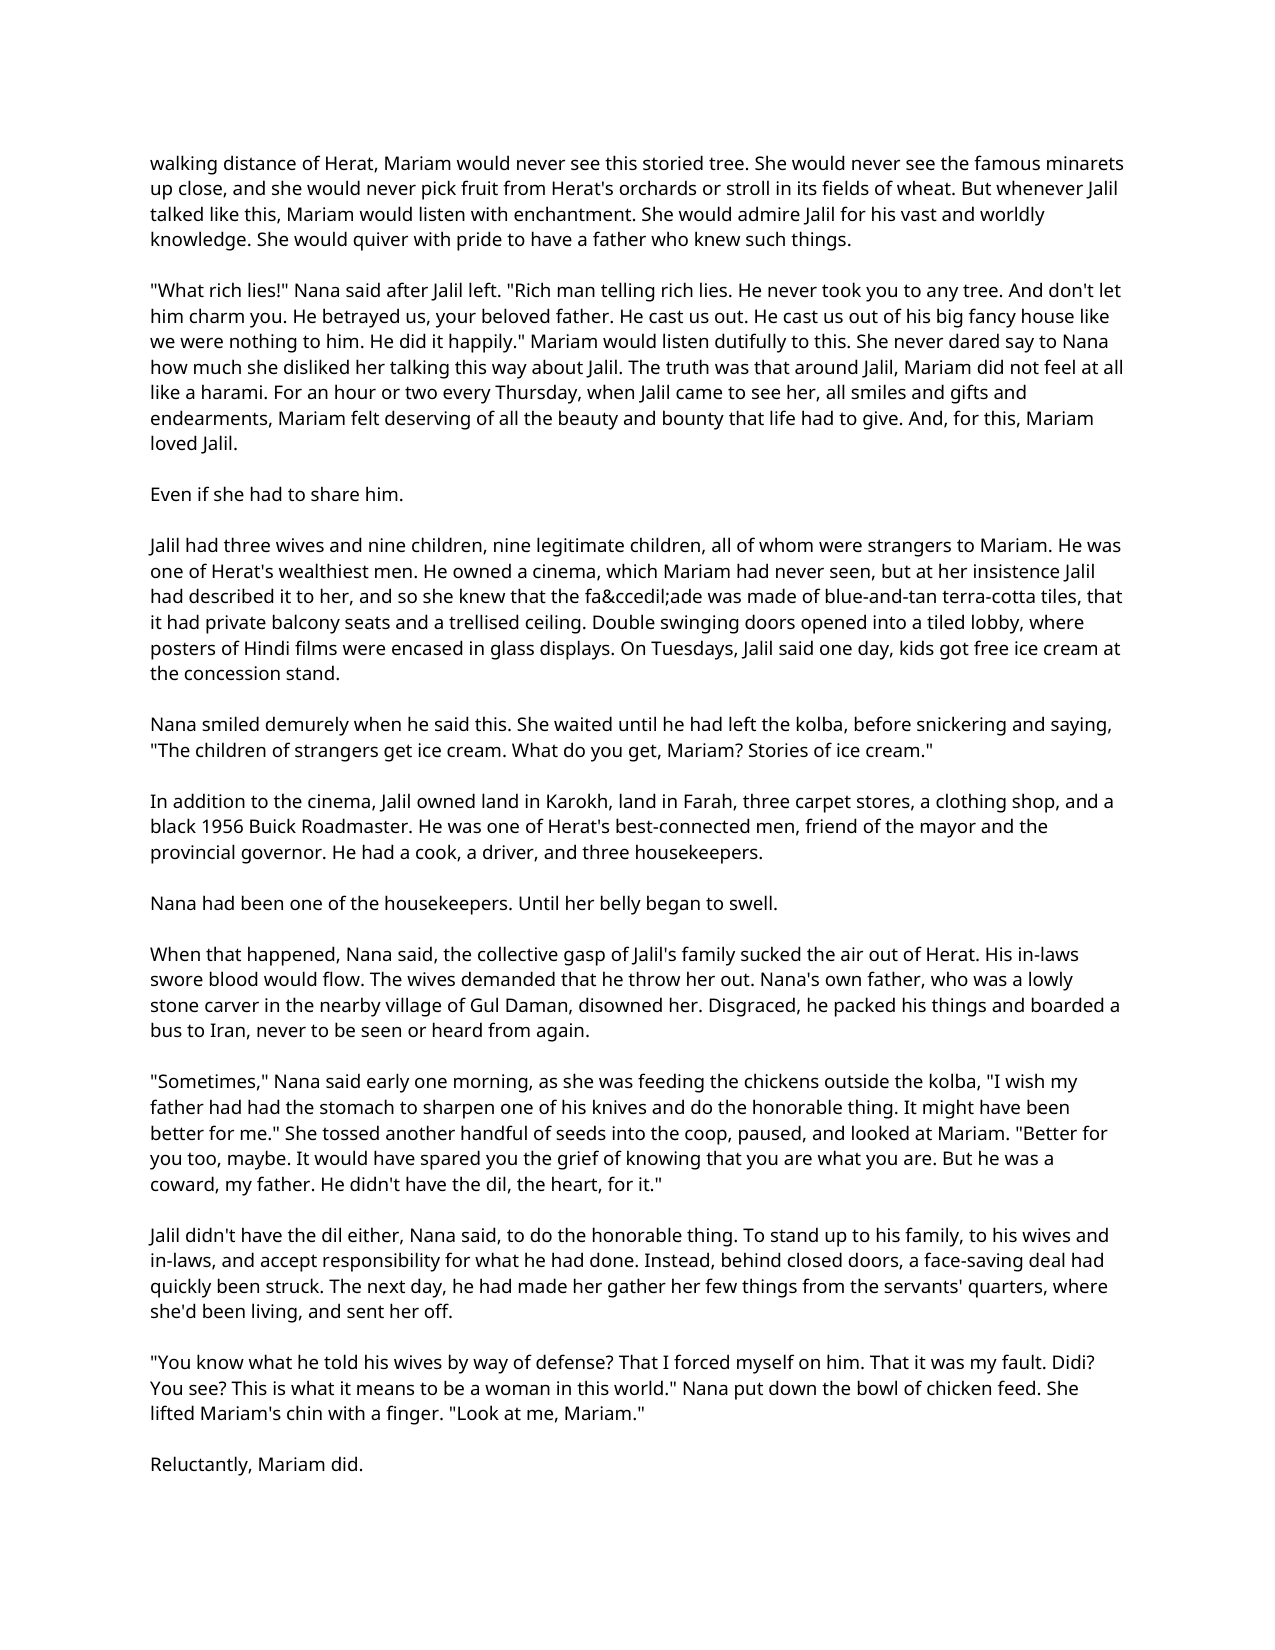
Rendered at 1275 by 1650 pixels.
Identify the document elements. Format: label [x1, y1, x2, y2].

text [150, 150, 1125, 1477]
